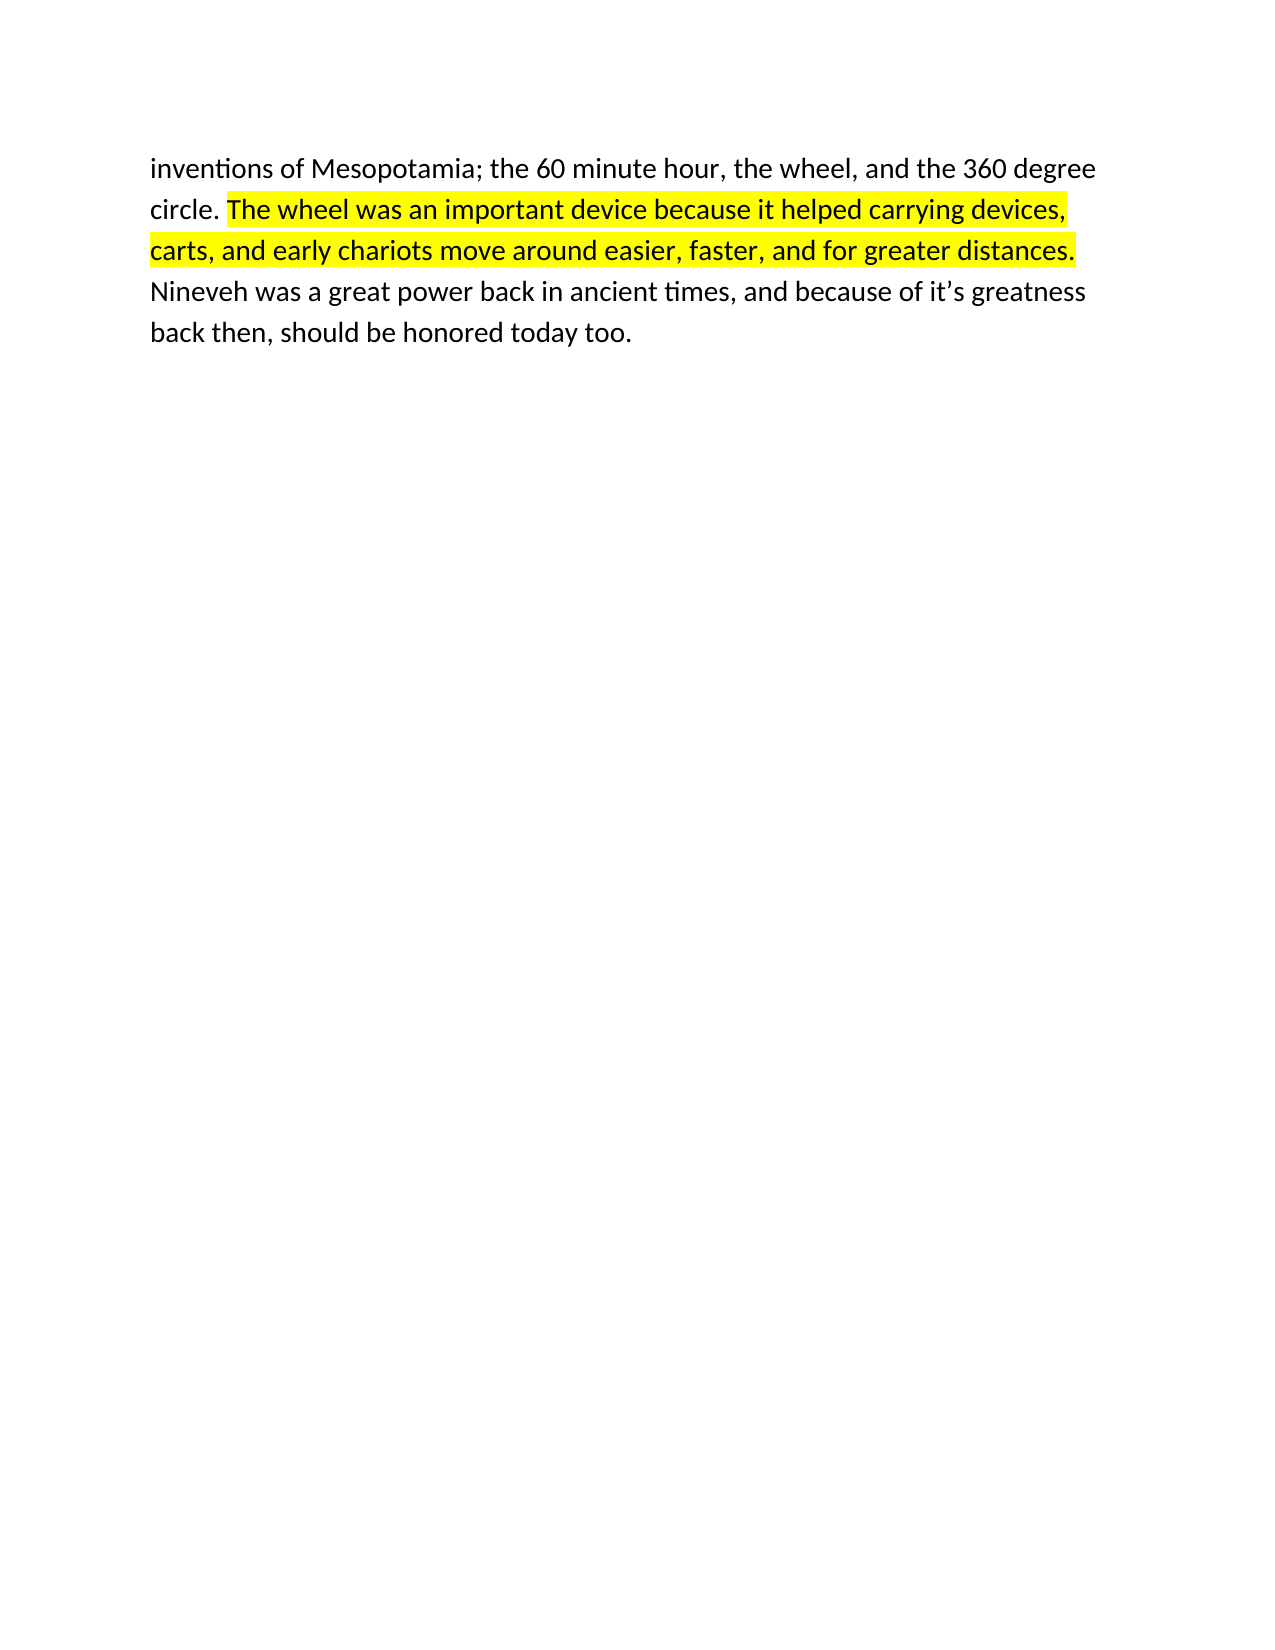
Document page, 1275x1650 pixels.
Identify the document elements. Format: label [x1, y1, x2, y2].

text [150, 150, 1125, 349]
